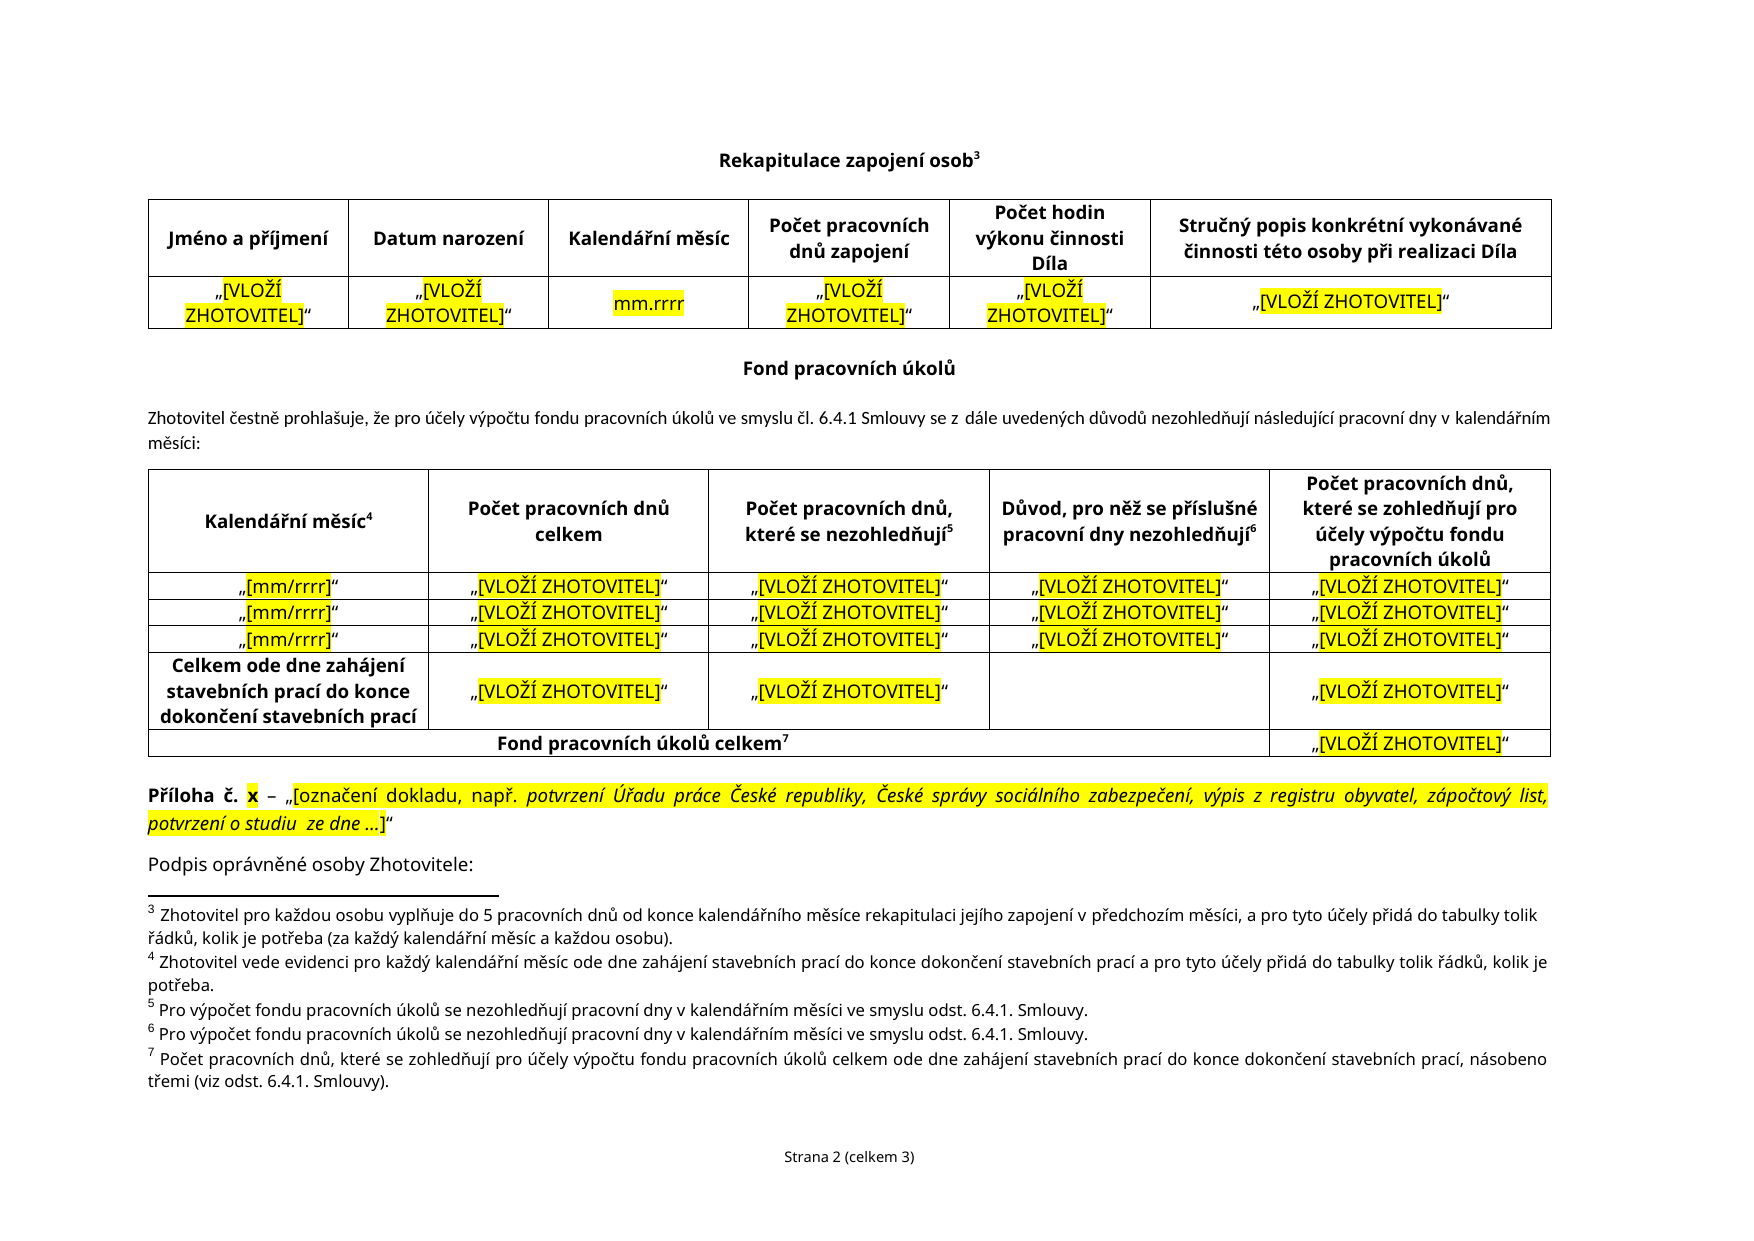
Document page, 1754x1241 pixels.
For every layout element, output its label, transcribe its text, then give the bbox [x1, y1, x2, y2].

table_cell „[VLOŽÍ ZHOTOVITEL]“ [1502, 573, 1550, 598]
table_cell „[VLOŽÍ ZHOTOVITEL]“ [1270, 600, 1319, 625]
table_cell „[VLOŽÍ ZHOTOVITEL]“ [1221, 573, 1269, 598]
table_header Důvod, pro něž se příslušné pracovní dny nezohledňují [990, 470, 1269, 572]
table_cell „[VLOŽÍ ZHOTOVITEL]“ [1083, 277, 1150, 328]
table_cell „[VLOŽÍ ZHOTOVITEL]“ [941, 573, 989, 598]
table_cell „[VLOŽÍ ZHOTOVITEL]“ [149, 277, 223, 328]
table_cell „[VLOŽÍ ZHOTOVITEL]“ [950, 277, 1024, 328]
table_cell „[VLOŽÍ ZHOTOVITEL]“ [1221, 600, 1269, 625]
table_cell „[VLOŽÍ ZHOTOVITEL]“ [749, 277, 824, 328]
table_cell „[mm/rrrr]“ [331, 600, 428, 625]
table_header Počet pracovních dnů celkem [429, 470, 708, 572]
table_cell „[VLOŽÍ ZHOTOVITEL]“ [1270, 653, 1550, 729]
table_cell „[VLOŽÍ ZHOTOVITEL]“ [282, 277, 348, 328]
table_header Jméno a příjmení [149, 200, 348, 276]
table_cell „[VLOŽÍ ZHOTOVITEL]“ [941, 626, 989, 652]
list Zhotovitel čestně prohlašuje, že pro účely výpočtu fondu pracovních úkolů ve smyslu čl. 6.4.1 Smlouvy se z dále uvedených důvodů nezohledňují následující pracovní dny v kalendářním měsíci: [148, 406, 1551, 454]
table_header Datum narození [349, 200, 548, 276]
table_cell „[VLOŽÍ ZHOTOVITEL]“ [709, 653, 989, 729]
table_cell mm.rrrr [549, 277, 748, 328]
table_cell „[VLOŽÍ ZHOTOVITEL]“ [883, 277, 949, 328]
table_cell „[VLOŽÍ ZHOTOVITEL]“ [1270, 626, 1319, 652]
table_header Počet pracovních dnů, které se nezohledňují [709, 470, 989, 572]
table_cell „[VLOŽÍ ZHOTOVITEL]“ [1502, 600, 1550, 625]
table_cell „[VLOŽÍ ZHOTOVITEL]“ [990, 600, 1039, 625]
table_header Počet pracovních dnů zapojení [749, 200, 949, 276]
table_cell „[VLOŽÍ ZHOTOVITEL]“ [941, 600, 989, 625]
table_cell „[VLOŽÍ ZHOTOVITEL]“ [349, 277, 423, 328]
table_cell „[VLOŽÍ ZHOTOVITEL]“ [429, 653, 708, 729]
table_cell „[mm/rrrr]“ [149, 573, 246, 598]
table_cell „[VLOŽÍ ZHOTOVITEL]“ [429, 573, 478, 598]
text Příloha č. x – „[označení dokladu, např. potvrzení Úřadu práce České republiky, České správy sociálního zabezpečení, výpis z registru obyvatel, zápočtový list, potvrzení o studiu ze dne …]“ [148, 782, 1551, 836]
table_cell „[VLOŽÍ ZHOTOVITEL]“ [1502, 730, 1550, 756]
table_cell „[VLOŽÍ ZHOTOVITEL]“ [429, 600, 478, 625]
table_cell „[VLOŽÍ ZHOTOVITEL]“ [1502, 626, 1550, 652]
text Podpis oprávněné osoby Zhotovitele: [148, 851, 1551, 876]
table_header Počet hodin výkonu činnosti Díla [950, 200, 1150, 276]
table_header Kalendářní měsíc [149, 470, 428, 572]
table_cell „[VLOŽÍ ZHOTOVITEL]“ [709, 600, 758, 625]
table_cell „[VLOŽÍ ZHOTOVITEL]“ [1270, 730, 1319, 756]
table_cell [990, 653, 1269, 729]
table_cell Fond pracovních úkolů celkem [149, 730, 1269, 756]
table_cell „[VLOŽÍ ZHOTOVITEL]“ [1151, 277, 1551, 328]
table_cell „[mm/rrrr]“ [331, 573, 428, 598]
table_cell „[mm/rrrr]“ [149, 600, 246, 625]
table_cell „[VLOŽÍ ZHOTOVITEL]“ [1221, 626, 1269, 652]
table_cell „[VLOŽÍ ZHOTOVITEL]“ [990, 573, 1039, 598]
table_header Kalendářní měsíc [549, 200, 748, 276]
table_header Stručný popis konkrétní vykonávané činnosti této osoby při realizaci Díla [1151, 200, 1551, 276]
table_cell „[VLOŽÍ ZHOTOVITEL]“ [429, 626, 478, 652]
table_cell „[VLOŽÍ ZHOTOVITEL]“ [990, 626, 1039, 652]
table_cell „[VLOŽÍ ZHOTOVITEL]“ [482, 277, 548, 328]
table_cell „[mm/rrrr]“ [331, 626, 428, 652]
text Fond pracovních úkolů [148, 355, 1551, 380]
table_cell „[VLOŽÍ ZHOTOVITEL]“ [1270, 573, 1319, 598]
table_cell Celkem ode dne zahájení stavebních prací do konce dokončení stavebních prací [149, 653, 428, 729]
table_cell „[VLOŽÍ ZHOTOVITEL]“ [661, 626, 708, 652]
text Rekapitulace zapojení osob [148, 148, 1551, 173]
table_cell „[mm/rrrr]“ [149, 626, 246, 652]
table_header Počet pracovních dnů, které se zohledňují pro účely výpočtu fondu pracovních úkolů [1270, 470, 1550, 572]
table_cell „[VLOŽÍ ZHOTOVITEL]“ [709, 626, 758, 652]
table_cell „[VLOŽÍ ZHOTOVITEL]“ [709, 573, 758, 598]
